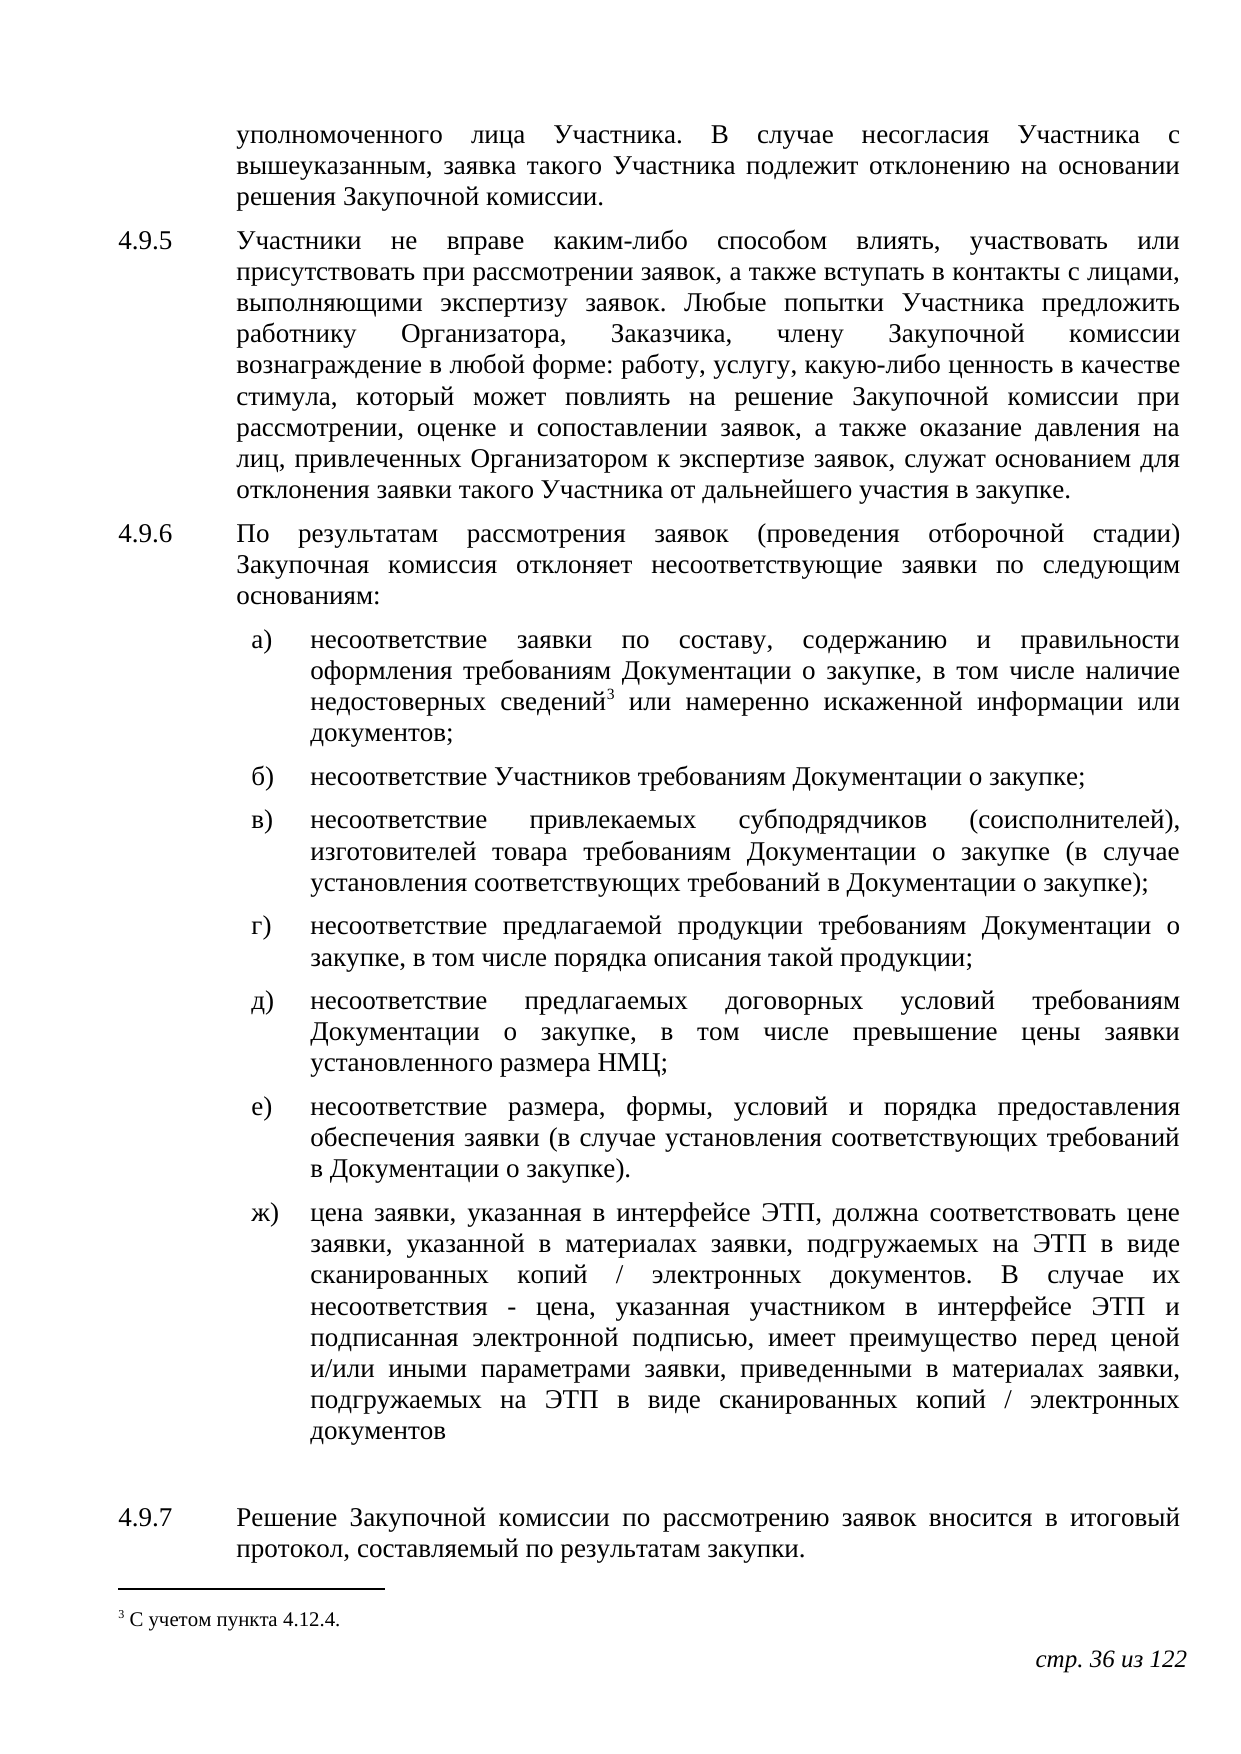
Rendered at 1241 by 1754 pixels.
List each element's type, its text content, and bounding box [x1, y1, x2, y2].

text несоответствие привлекаемых субподрядчиков (соисполнителей), изготовителей товара требованиям Документации о закупке (в случае установления соответствующих требований в Документации о закупке); [251, 803, 1181, 897]
text несоответствие предлагаемых договорных условий требованиям Документации о закупке, в том числе превышение цены заявки установленного размера НМЦ; [251, 984, 1181, 1078]
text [118, 118, 1181, 212]
text несоответствие предлагаемой продукции требованиям Документации о закупке, в том числе порядка описания такой продукции; [251, 909, 1181, 972]
text Решение Закупочной комиссии по рассмотрению заявок вносится в итоговый протокол, составляемый по результатам закупки. [118, 1501, 1181, 1564]
text несоответствие размера, формы, условий и порядка предоставления обеспечения заявки (в случае установления соответствующих требований в Документации о закупке). [251, 1090, 1181, 1184]
text Участники не вправе каким-либо способом влиять, участвовать или присутствовать при рассмотрении заявок, а также вступать в контакты с лицами, выполняющими экспертизу заявок. Любые попытки Участника предложить работнику Организатора, Заказчика, члену Закупочной комиссии вознаграждение в любой форме: работу, услугу, какую-либо ценность в качестве стимула, который может повлиять на решение Закупочной комиссии при рассмотрении, оценке и сопоставлении заявок, а также оказание давления на лиц, привлеченных Организатором к экспертизе заявок, служат основанием для отклонения заявки такого Участника от дальнейшего участия в закупке. [118, 224, 1181, 504]
list цена заявки, указанная в интерфейсе ЭТП, должна соответствовать цене заявки, указанной в материалах заявки, подгружаемых на ЭТП в виде сканированных копий / электронных документов. В случае их несоответствия - цена, указанная участником в интерфейсе ЭТП и подписанная электронной подписью, имеет преимущество перед ценой и/или иными параметрами заявки, приведенными в материалах заявки, подгружаемых на ЭТП в виде сканированных копий / электронных документов [251, 1196, 1181, 1445]
text По результатам рассмотрения заявок (проведения отборочной стадии) Закупочная комиссия отклоняет несоответствующие заявки по следующим основаниям: [118, 517, 1181, 610]
text несоответствие Участников требованиям Документации о закупке; [251, 760, 1181, 791]
text несоответствие заявки по составу, содержанию и правильности оформления требованиям Документации о закупке, в том числе наличие недостоверных сведений или намеренно искаженной информации или документов; [251, 623, 1181, 747]
